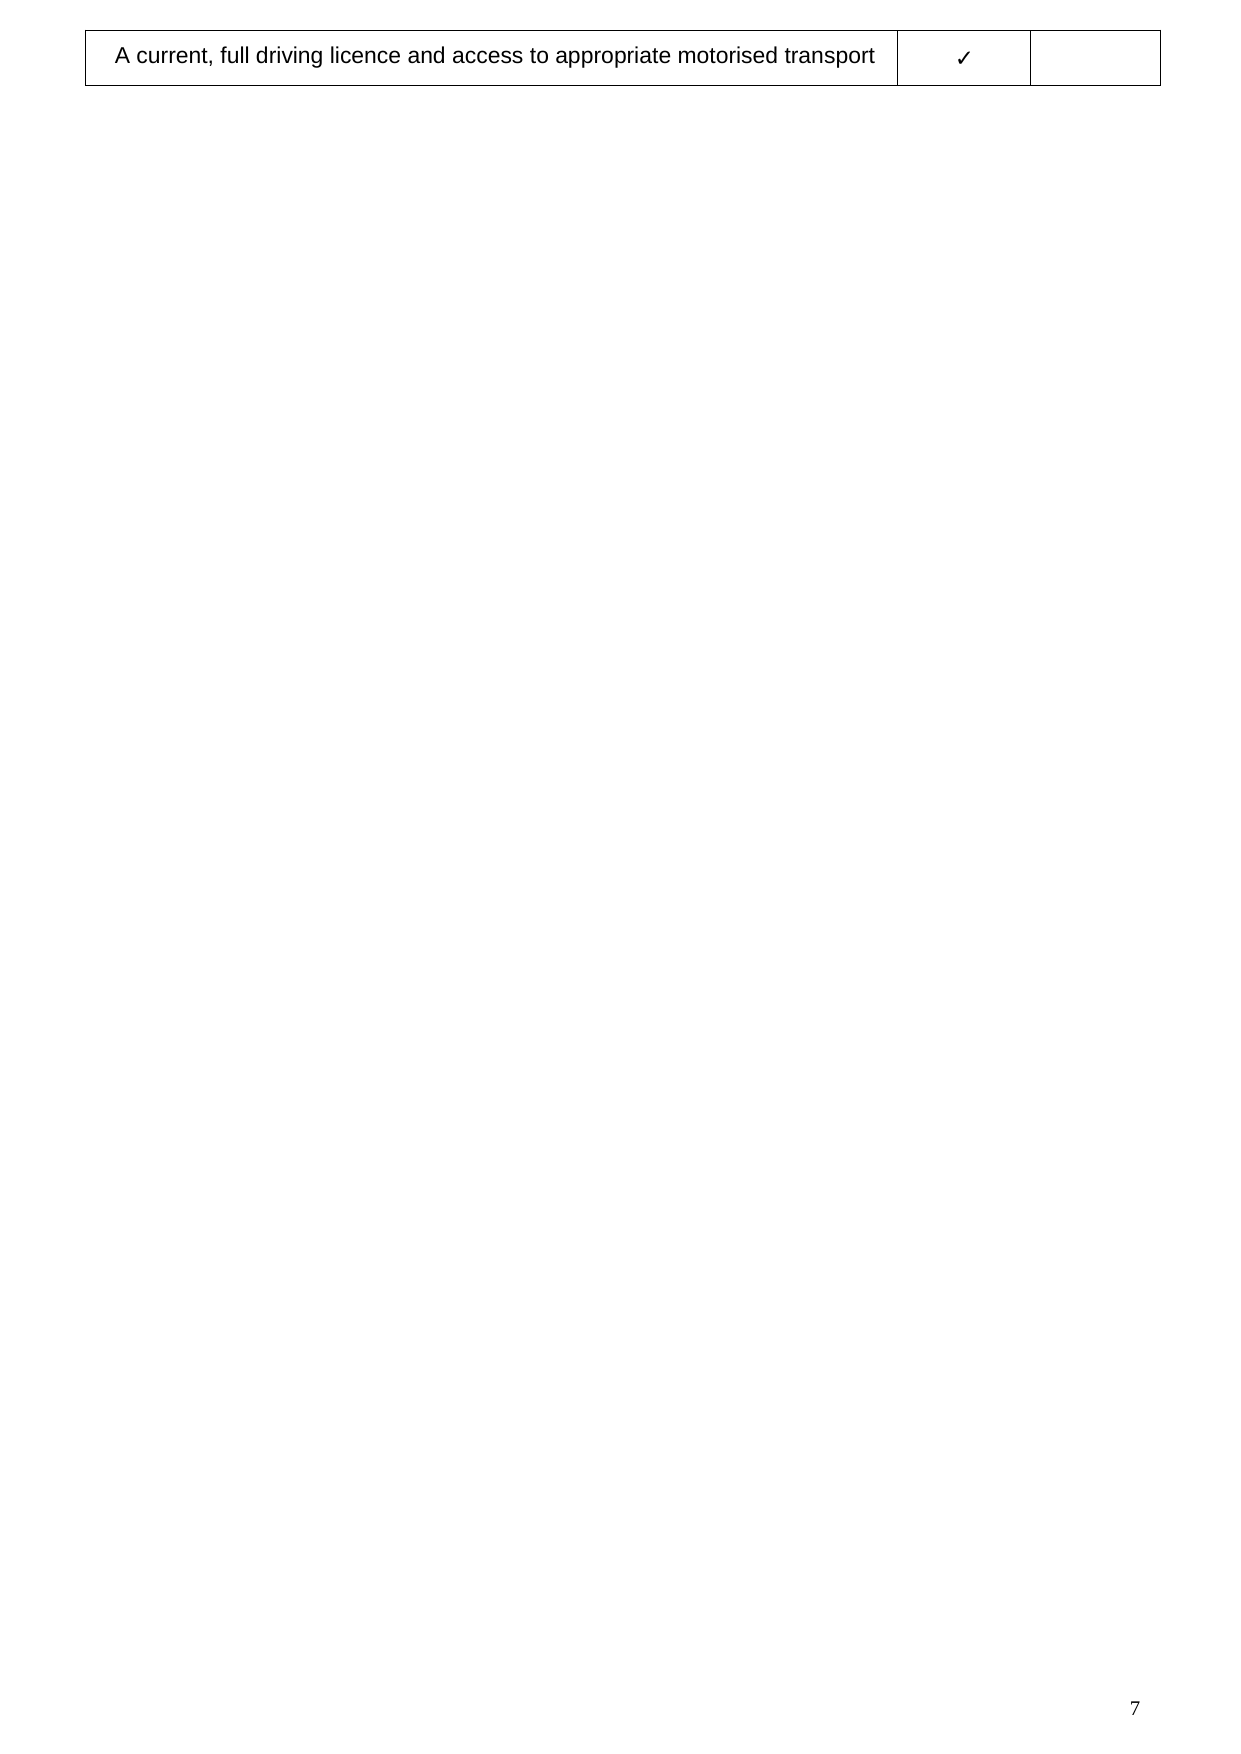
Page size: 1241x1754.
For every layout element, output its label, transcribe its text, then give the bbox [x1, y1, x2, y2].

table_cell [1031, 31, 1160, 85]
table_cell A current, full driving licence and access to appropriate motorised transport [86, 31, 897, 85]
table_cell ✓ [898, 31, 1030, 85]
